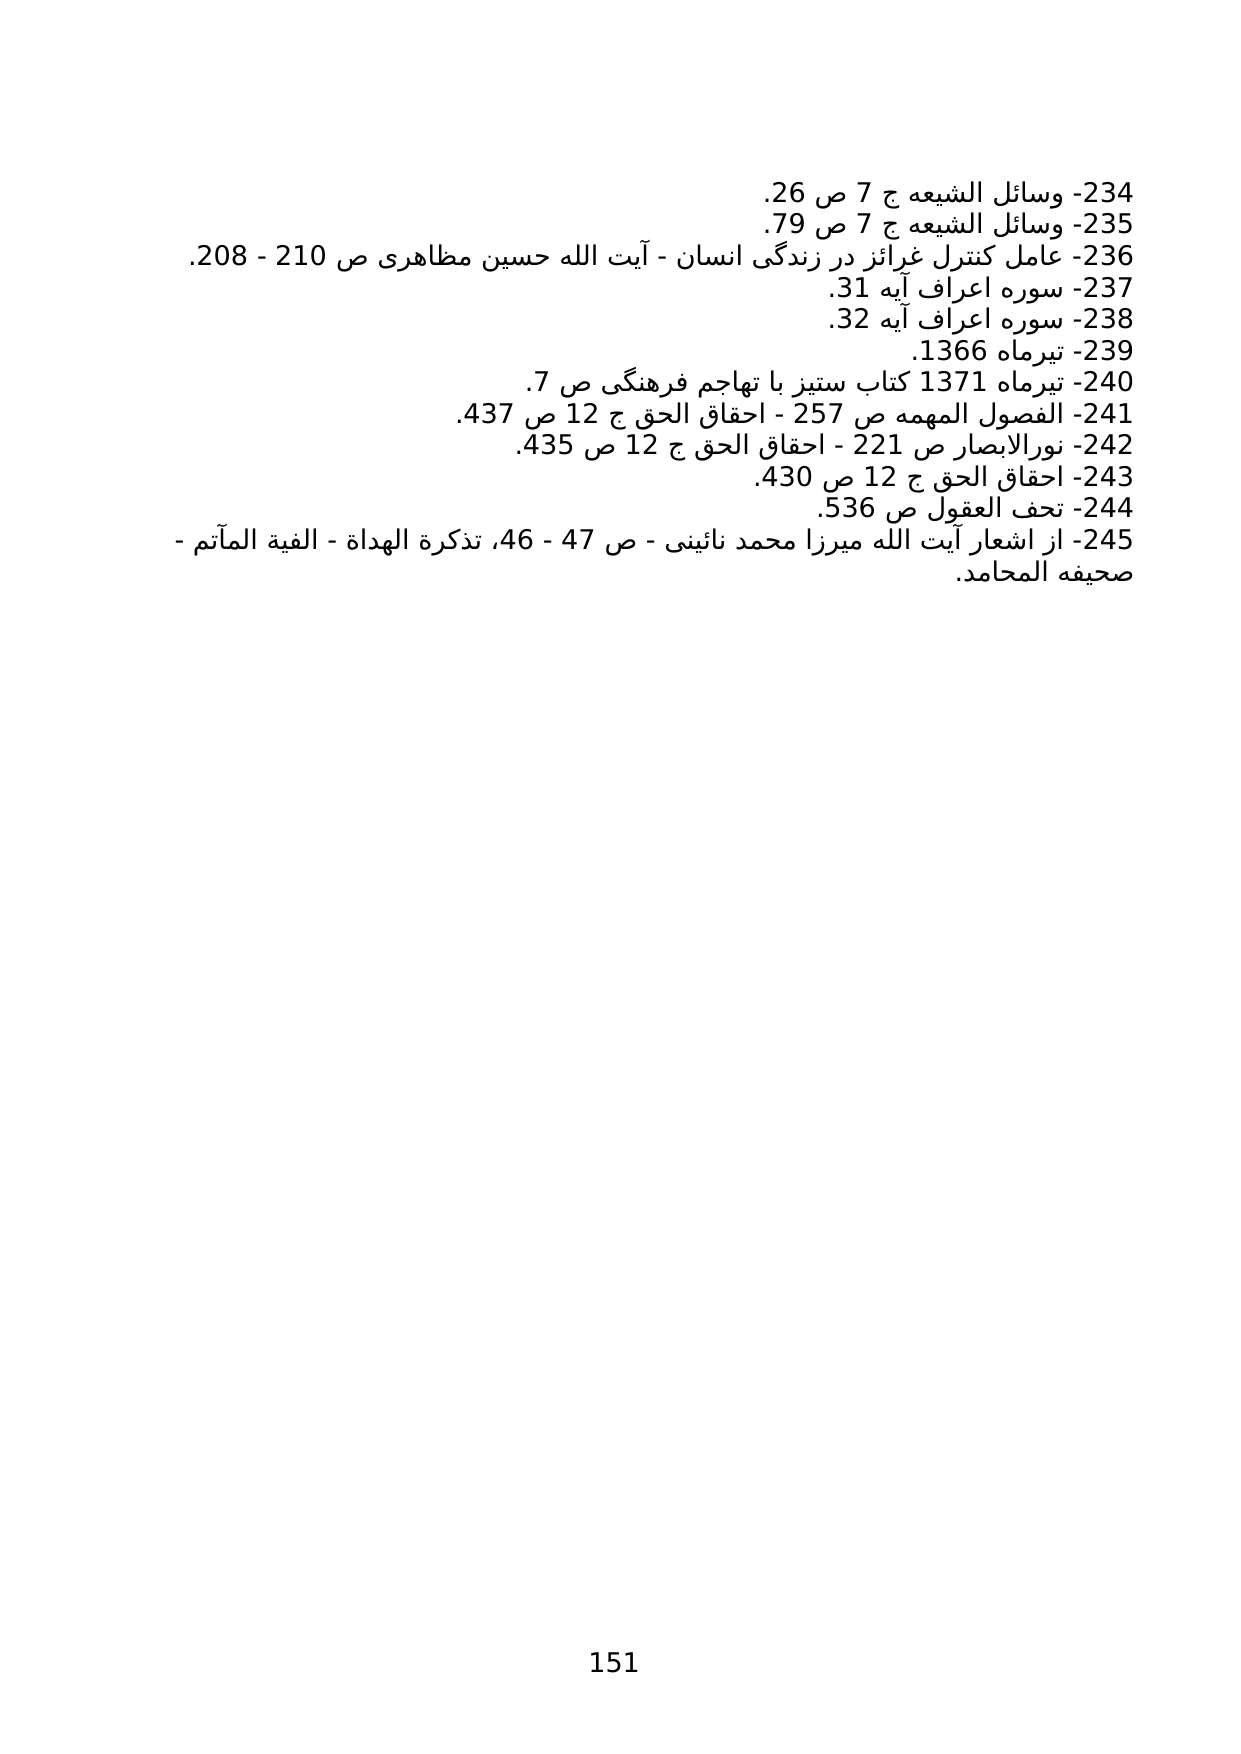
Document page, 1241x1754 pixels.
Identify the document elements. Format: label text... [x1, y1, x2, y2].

text 239- تيرماه 1366. [94, 335, 1134, 367]
text 240- تيرماه 1371 كتاب ستيز با تهاجم فرهنگى ص 7. [94, 367, 1134, 398]
text 245- از اشعار آيت الله ميرزا محمد نائينى - ص 47 - 46، تذكرة الهداة - الفية المآتم - صحيفه المحامد. [94, 524, 1134, 587]
text 238- سوره اعراف آيه 32. [94, 303, 1134, 335]
text 237- سوره اعراف آيه 31. [94, 272, 1134, 303]
text 242- نورالابصار ص 221 - احقاق الحق ج 12 ص 435. [94, 430, 1134, 461]
text 244- تحف العقول ص 536. [94, 493, 1134, 524]
text 243- احقاق الحق ج 12 ص 430. [94, 461, 1134, 493]
text 234- وسائل الشيعه ج 7 ص 26. [94, 177, 1134, 209]
text 241- الفصول المهمه ص 257 - احقاق الحق ج 12 ص 437. [94, 398, 1134, 430]
text 235- وسائل الشيعه ج 7 ص 79. [94, 209, 1134, 240]
text 236- عامل كنترل غرائز در زندگى انسان - آيت الله حسين مظاهرى ص 210 - 208. [94, 240, 1134, 272]
